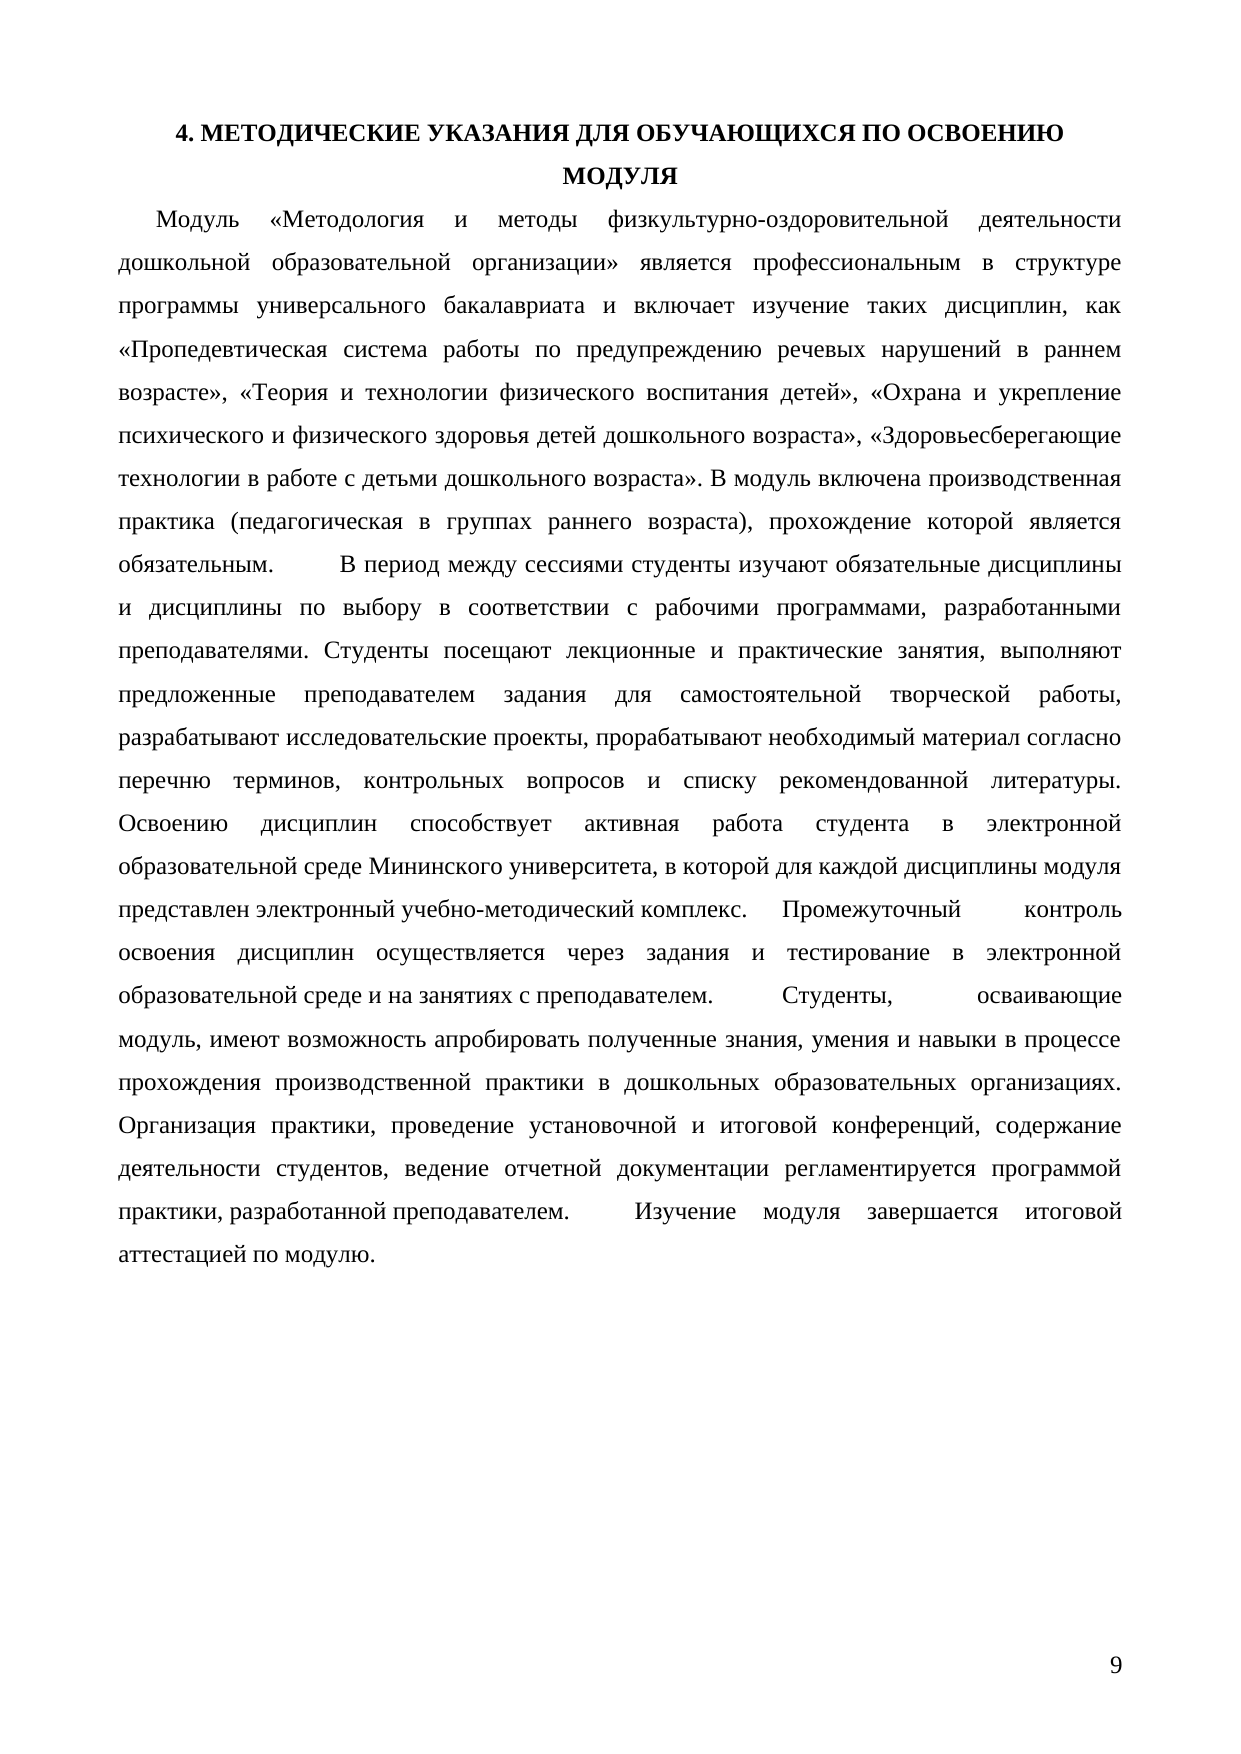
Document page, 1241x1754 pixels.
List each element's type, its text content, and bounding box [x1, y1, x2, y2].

subtitle 4. МЕТОДИЧЕСКИЕ УКАЗАНИЯ ДЛЯ ОБУЧАЮЩИХСЯ ПО ОСВОЕНИЮ МОДУЛЯ [118, 118, 1122, 190]
text Модуль «Методология и методы физкультурно-оздоровительной деятельности дошкольной образовательной организации» является профессиональным в структуре программы универсального бакалавриата и включает изучение таких дисциплин, как «Пропедевтическая система работы по предупреждению речевых нарушений в раннем возрасте», «Теория и технологии физического воспитания детей», «Охрана и укрепление психического и физического здоровья детей дошкольного возраста», «Здоровьесберегающие технологии в работе с детьми дошкольного возраста». В модуль включена производственная практика (педагогическая в группах раннего возраста), прохождение которой является обязательным. В период между сессиями студенты изучают обязательные дисциплины и дисциплины по выбору в соответствии с рабочими программами, разработанными преподавателями. Студенты посещают лекционные и практические занятия, выполняют предложенные преподавателем задания для самостоятельной творческой работы, разрабатывают исследовательские проекты, прорабатывают необходимый материал согласно перечню терминов, контрольных вопросов и списку рекомендованной литературы. Освоению дисциплин способствует активная работа студента в электронной образовательной среде Мининского университета, в которой для каждой дисциплины модуля представлен электронный учебно-методический комплекс. Промежуточный контроль освоения дисциплин осуществляется через задания и тестирование в электронной образовательной среде и на занятиях с преподавателем. Студенты, осваивающие модуль, имеют возможность апробировать полученные знания, умения и навыки в процессе прохождения производственной практики в дошкольных образовательных организациях. Организация практики, проведение установочной и итоговой конференций, содержание деятельности студентов, ведение отчетной документации регламентируется программой практики, разработанной преподавателем. Изучение модуля завершается итоговой аттестацией по модулю. [118, 204, 1122, 1268]
